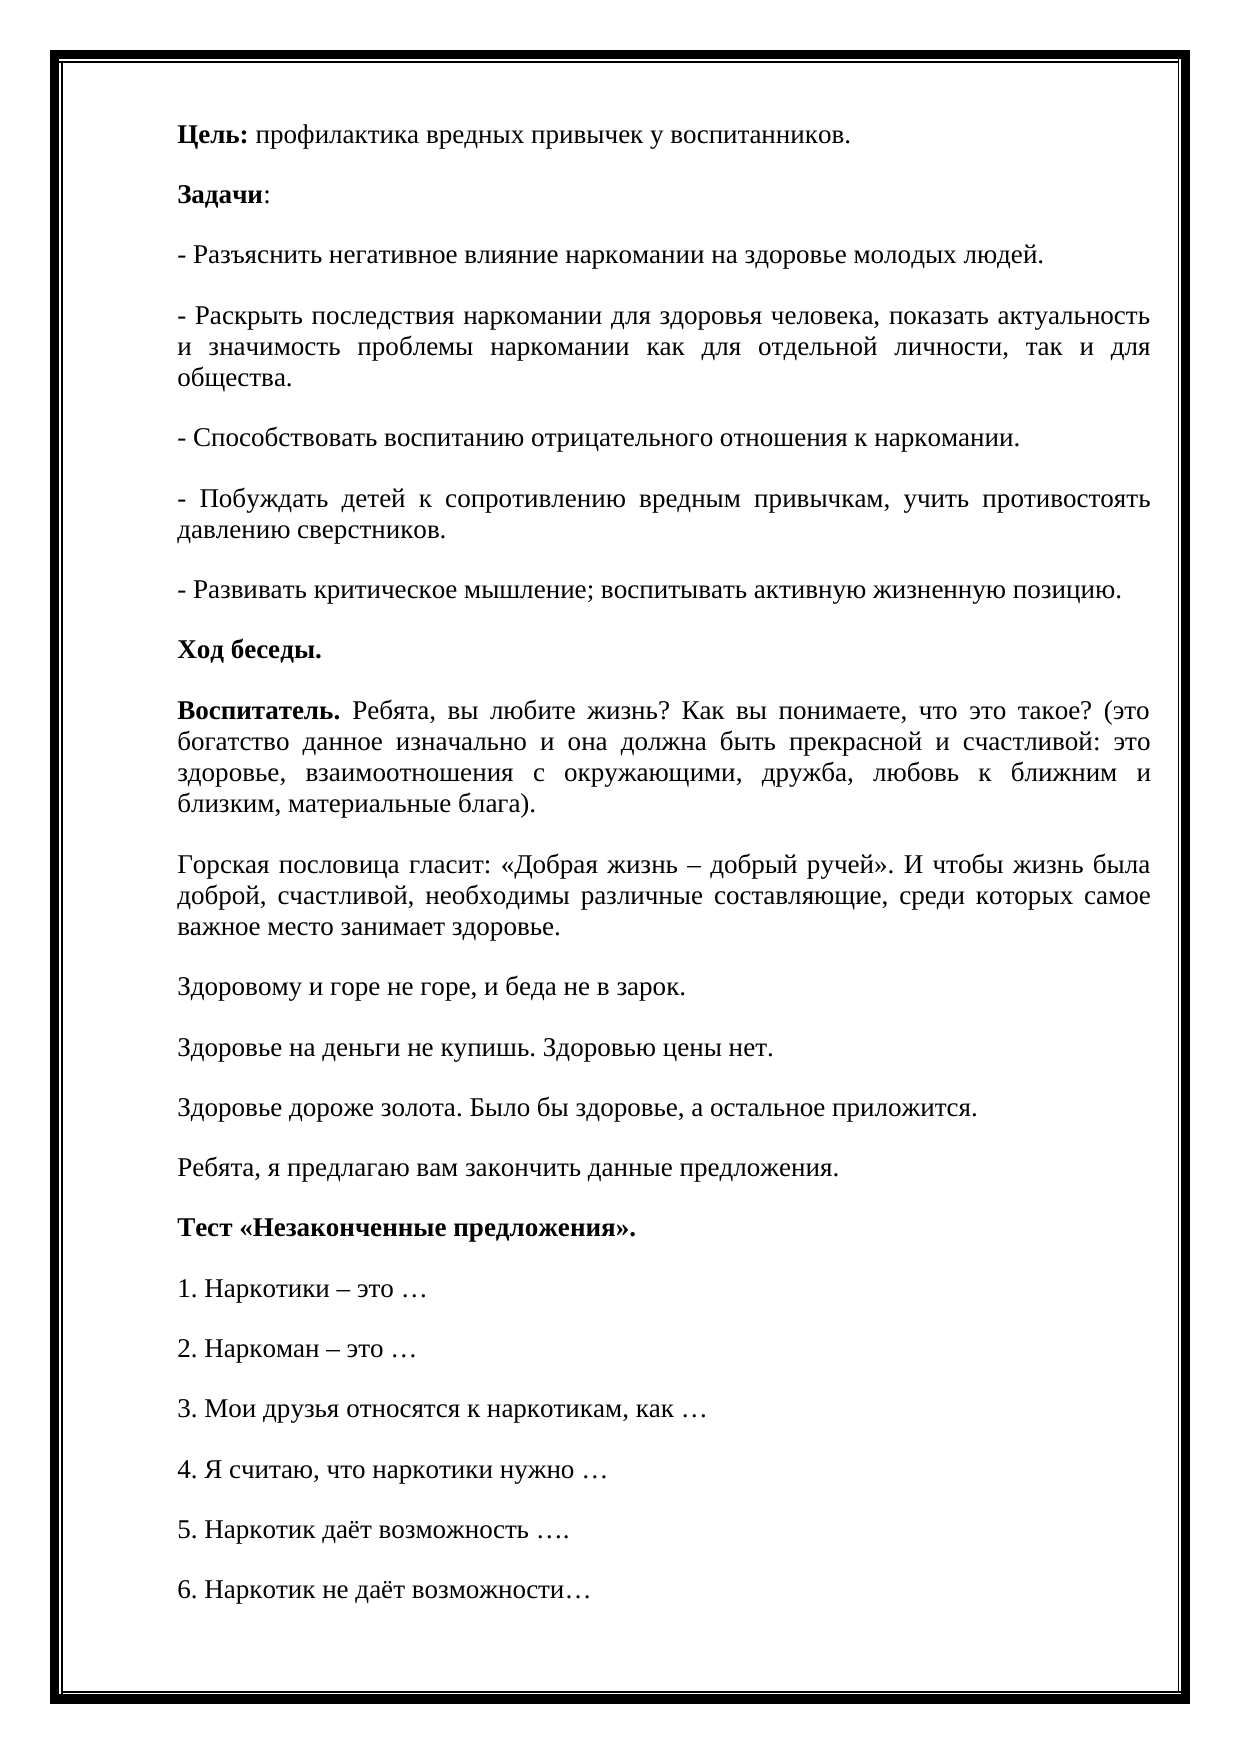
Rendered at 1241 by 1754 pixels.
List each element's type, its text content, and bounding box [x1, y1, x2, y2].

text Цель: профилактика вредных привычек у воспитанников. [177, 118, 1152, 149]
text Здоровому и горе не горе, и беда не в зарок. [177, 970, 1152, 1001]
text - Развивать критическое мышление; воспитывать активную жизненную позицию. [177, 573, 1152, 604]
text 3. Мои друзья относятся к наркотикам, как … [177, 1392, 1152, 1424]
text 6. Наркотик не даёт возможности… [177, 1573, 1152, 1604]
text Ход беседы. [177, 634, 1152, 665]
text - Раскрыть последствия наркомании для здоровья человека, показать актуальность и значимость проблемы наркомании как для отдельной личности, так и для общества. [177, 299, 1152, 392]
text Задачи: [177, 178, 1152, 209]
text 4. Я считаю, что наркотики нужно … [177, 1453, 1152, 1484]
text 2. Наркоман – это … [177, 1332, 1152, 1363]
text Здоровье дороже золота. Было бы здоровье, а остальное приложится. [177, 1091, 1152, 1122]
text - Способствовать воспитанию отрицательного отношения к наркомании. [177, 422, 1152, 453]
text Воспитатель. Ребята, вы любите жизнь? Как вы понимаете, что это такое? (это богатство данное изначально и она должна быть прекрасной и счастливой: это здоровье, взаимоотношения с окружающими, дружба, любовь к ближним и близким, материальные блага). [177, 694, 1152, 818]
text 5. Наркотик даёт возможность …. [177, 1513, 1152, 1544]
text Здоровье на деньги не купишь. Здоровью цены нет. [177, 1031, 1152, 1062]
text - Побуждать детей к сопротивлению вредным привычкам, учить противостоять давлению сверстников. [177, 482, 1152, 544]
text Горская пословица гласит: «Добрая жизнь – добрый ручей». И чтобы жизнь была доброй, счастливой, необходимы различные составляющие, среди которых самое важное место занимает здоровье. [177, 848, 1152, 941]
text Тест «Незаконченные предложения». [177, 1212, 1152, 1243]
text 1. Наркотики – это … [177, 1272, 1152, 1303]
text Ребята, я предлагаю вам закончить данные предложения. [177, 1151, 1152, 1182]
text - Разъяснить негативное влияние наркомании на здоровье молодых людей. [177, 239, 1152, 270]
